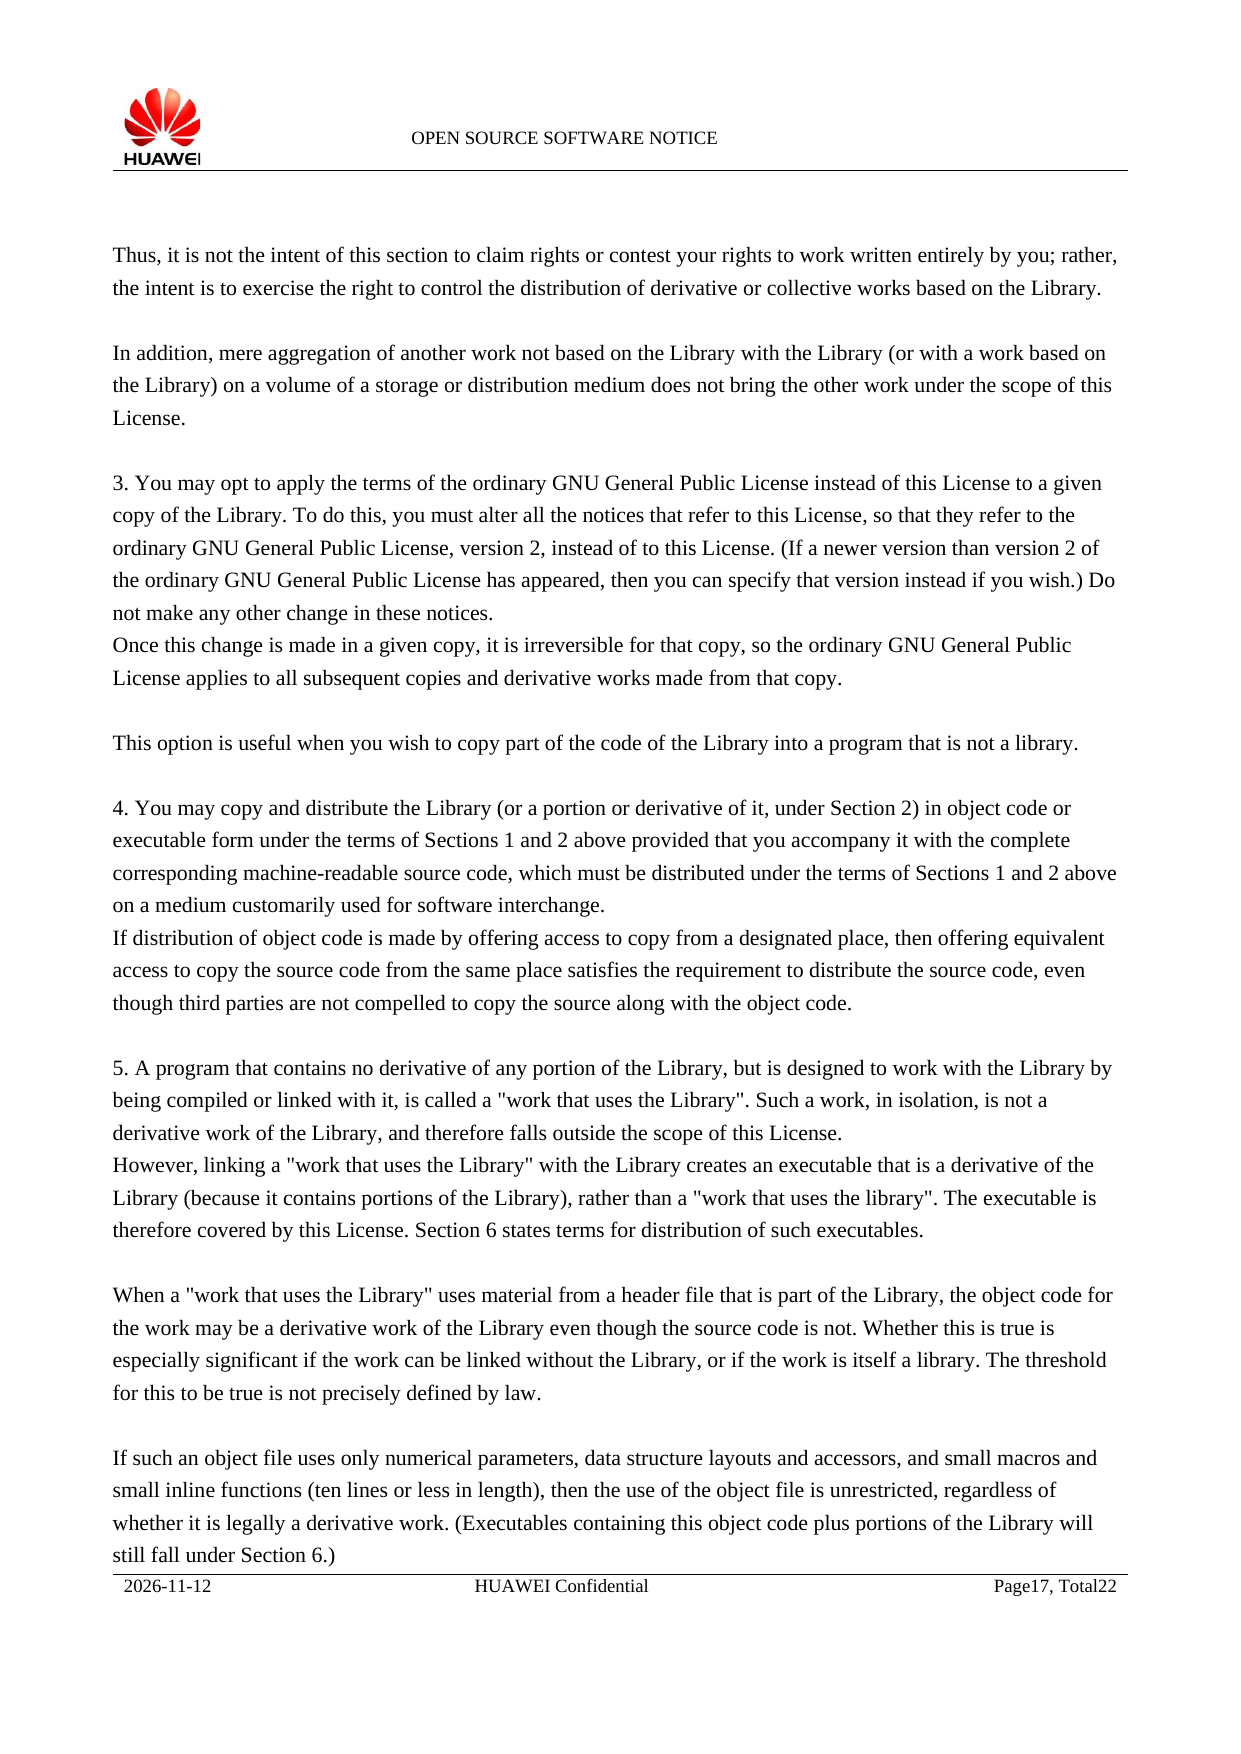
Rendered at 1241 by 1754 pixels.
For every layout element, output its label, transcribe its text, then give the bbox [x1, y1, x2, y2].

picture [124, 88, 201, 165]
